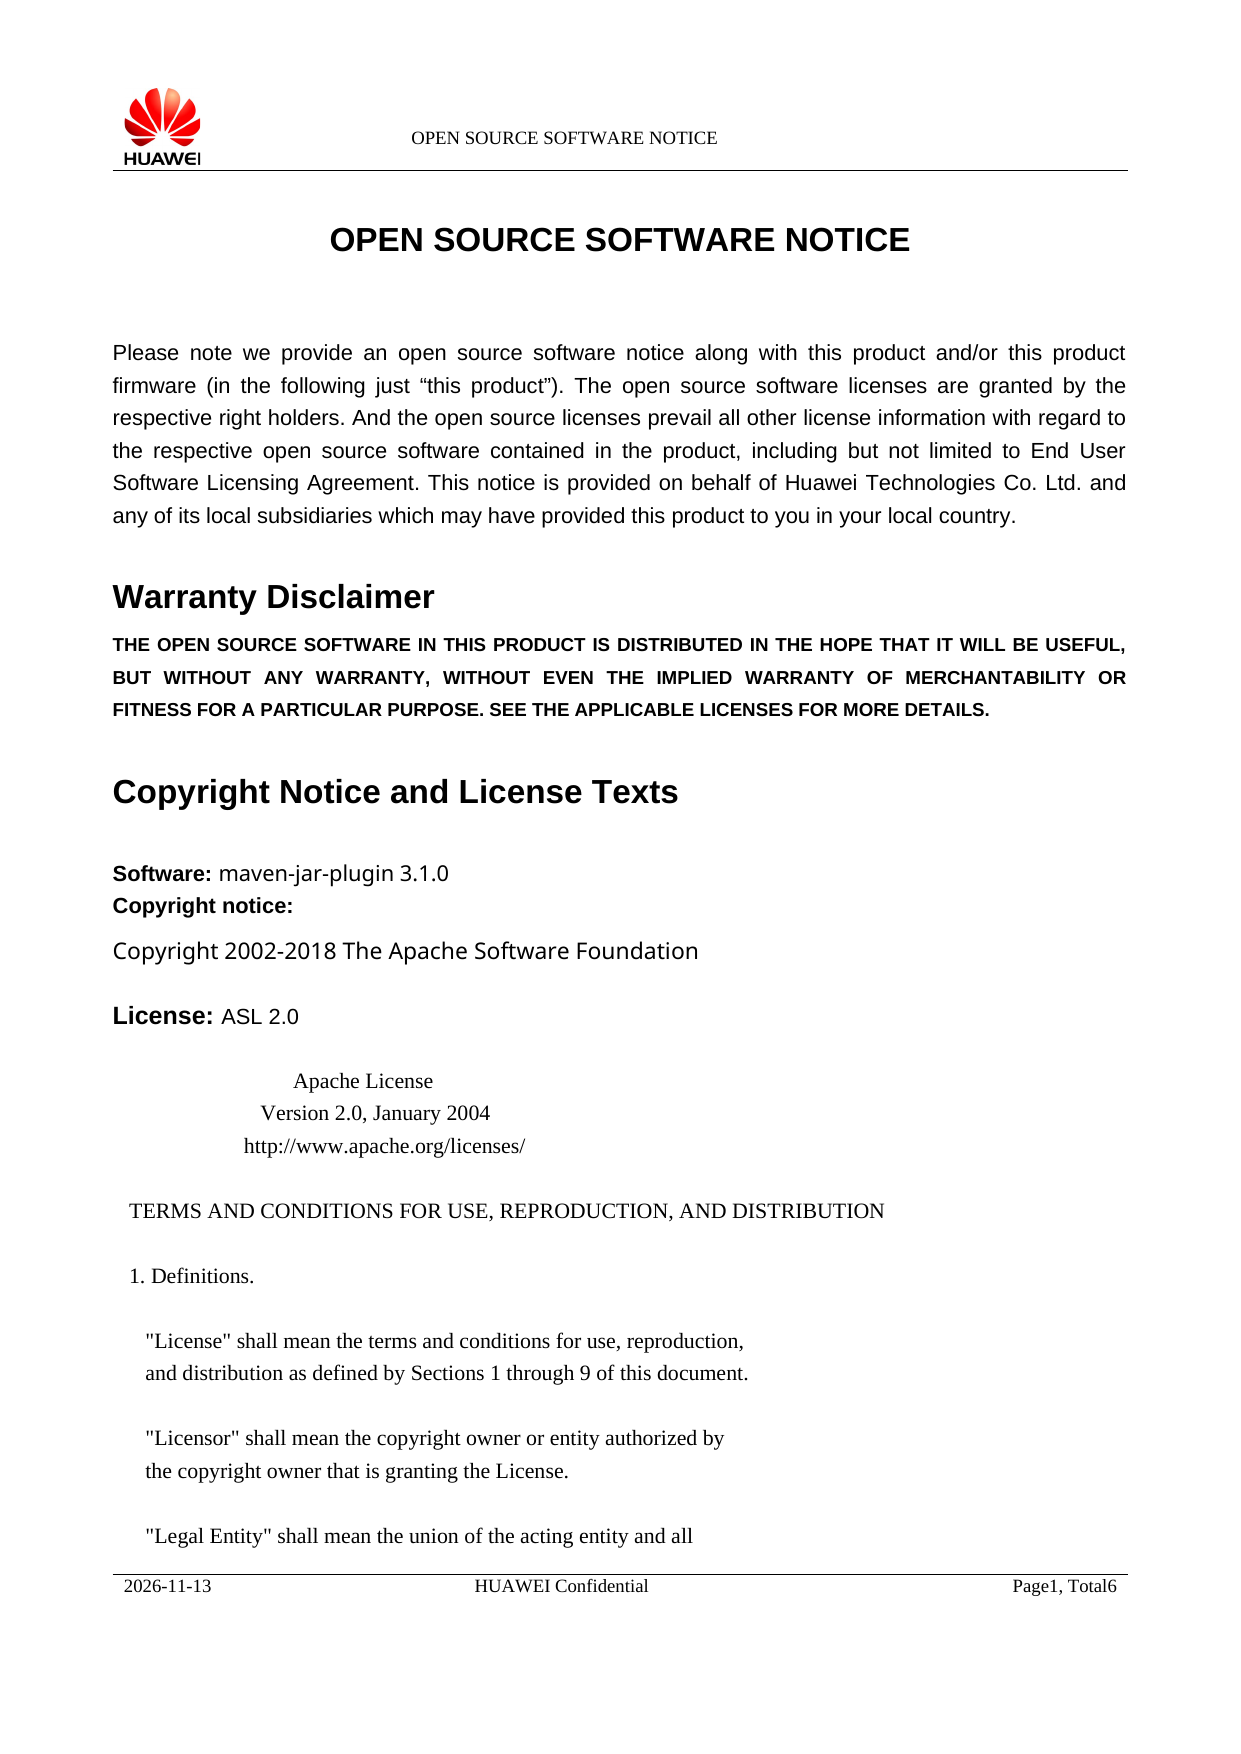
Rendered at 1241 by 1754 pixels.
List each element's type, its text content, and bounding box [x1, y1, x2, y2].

text Copyright Notice and License Texts [112, 759, 1128, 824]
picture [124, 88, 201, 165]
text Copyright 2002-2018 The Apache Software Foundation [112, 934, 1128, 999]
text Please note we provide an open source software notice along with this product and/or this product firmware (in the following just “this product”). The open source software licenses are granted by the respective right holders. And the open source licenses prevail all other license information with regard to the respective open source software contained in the product, including but not limited to End User Software Licensing Agreement. This notice is provided on behalf of Huawei Technologies Co. Ltd. and any of its local subsidiaries which may have provided this product to you in your local country. [112, 336, 1128, 531]
text Warranty Disclaimer [112, 564, 1128, 629]
text Copyright notice: [112, 889, 1128, 921]
text The open source software in this product is distributed in the hope that it will be useful, but WITHOUT ANY WARRANTY, without even the implied warranty of MERCHANTABILITY or FITNESS FOR A PARTICULAR PURPOSE. See the applicable licenses for more details. [112, 629, 1128, 726]
text License: ASL 2.0 [112, 999, 1128, 1031]
text OPEN SOURCE SOFTWARE NOTICE [112, 206, 1128, 271]
title Software: maven-jar-plugin 3.1.0 [112, 856, 1128, 889]
